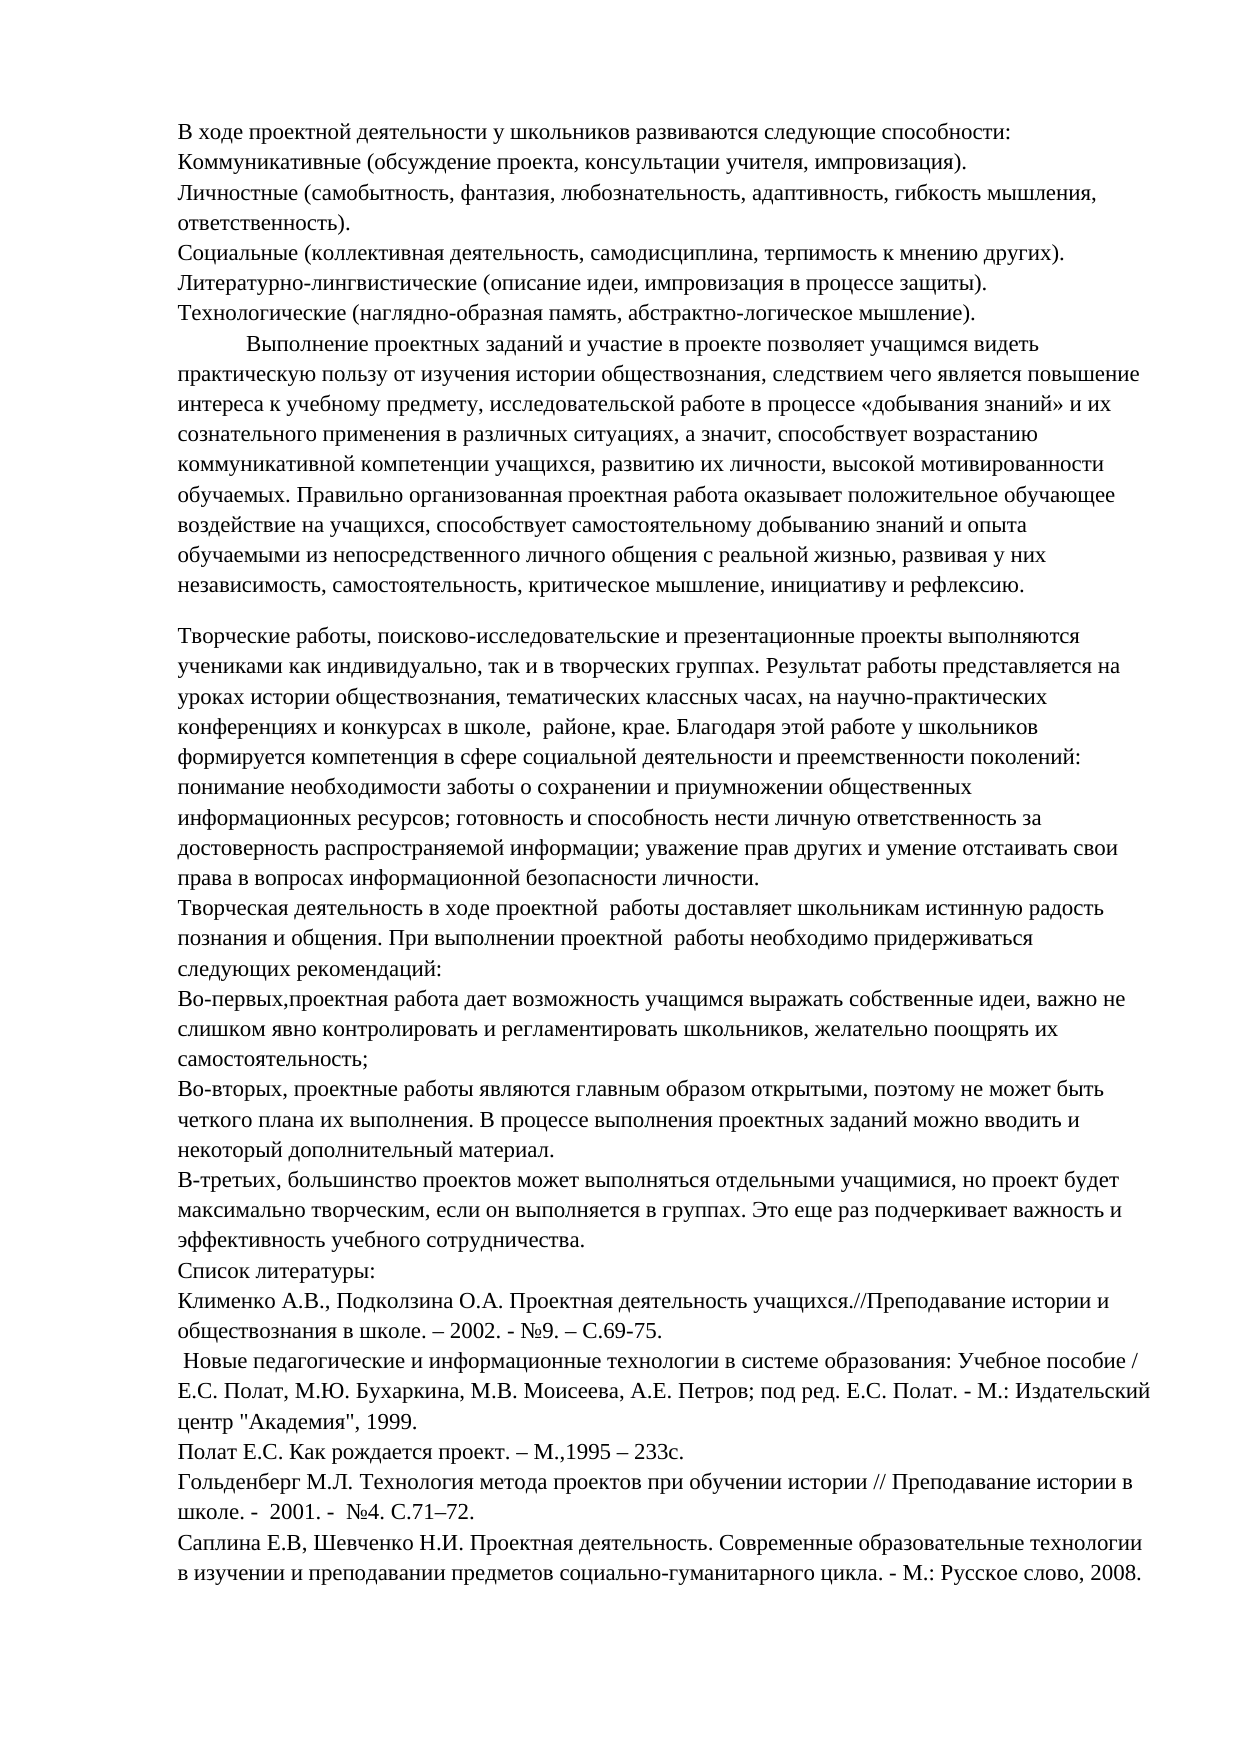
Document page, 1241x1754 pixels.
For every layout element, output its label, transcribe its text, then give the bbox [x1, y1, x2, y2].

text Гольденберг М.Л. Технология метода проектов при обучении истории // Преподавание истории в школе. - 2001. - №4. С.71–72. [177, 1468, 1152, 1525]
text Литературно-лингвистические (описание идеи, импровизация в процессе защиты). [177, 269, 1152, 296]
text В-третьих, большинство проектов может выполняться отдельными учащимися, но проект будет максимально творческим, если он выполняется в группах. Это еще раз подчеркивает важность и эффективность учебного сотрудничества. [177, 1166, 1152, 1253]
text Личностные (самобытность, фантазия, любознательность, адаптивность, гибкость мышления, ответственность). [177, 178, 1152, 235]
text Социальные (коллективная деятельность, самодисциплина, терпимость к мнению других). [177, 239, 1152, 265]
text Саплина Е.В, Шевченко Н.И. Проектная деятельность. Современные образовательные технологии в изучении и преподавании предметов социально-гуманитарного цикла. - М.: Русское слово, 2008. [177, 1528, 1152, 1585]
text Творческие работы, поисково-исследовательские и презентационные проекты выполняются учениками как индивидуально, так и в творческих группах. Результат работы представляется на уроках истории обществознания, тематических классных часах, на научно-практических конференциях и конкурсах в школе, районе, крае. Благодаря этой работе у школьников формируется компетенция в сфере социальной деятельности и преемственности поколений: понимание необходимости заботы о сохранении и приумножении общественных информационных ресурсов; готовность и способность нести личную ответственность за достоверность распространяемой информации; уважение прав других и умение отстаивать свои права в вопросах информационной безопасности личности. [177, 622, 1152, 890]
text Технологические (наглядно-образная память, абстрактно-логическое мышление). [177, 299, 1152, 326]
text Новые педагогические и информационные технологии в системе образования: Учебное пособие / Е.С. Полат, М.Ю. Бухаркина, М.В. Моисеева, А.Е. Петров; под ред. Е.С. Полат. - М.: Издательский центр "Академия", 1999. [177, 1347, 1152, 1434]
text Список литературы: [177, 1257, 1152, 1283]
text Полат Е.С. Как рождается проект. – М.,1995 – 233с. [177, 1438, 1152, 1464]
text В ходе проектной деятельности у школьников развиваются следующие способности: [177, 118, 1152, 144]
text Клименко А.В., Подколзина О.А. Проектная деятельность учащихся.//Преподавание истории и обществознания в школе. – 2002. - №9. – С.69-75. [177, 1287, 1152, 1343]
text Творческая деятельность в ходе проектной работы доставляет школьникам истинную радость познания и общения. При выполнении проектной работы необходимо придерживаться следующих рекомендаций: [177, 894, 1152, 981]
text Коммуникативные (обсуждение проекта, консультации учителя, импровизация). [177, 148, 1152, 175]
text Во-вторых, проектные работы являются главным образом открытыми, поэтому не может быть четкого плана их выполнения. В процессе выполнения проектных заданий можно вводить и некоторый дополнительный материал. [177, 1075, 1152, 1162]
text Выполнение проектных заданий и участие в проекте позволяет учащимся видеть практическую пользу от изучения истории обществознания, следствием чего является повышение интереса к учебному предмету, исследовательской работе в процессе «добывания знаний» и их сознательного применения в различных ситуациях, а значит, способствует возрастанию коммуникативной компетенции учащихся, развитию их личности, высокой мотивированности обучаемых. Правильно организованная проектная работа оказывает положительное обучающее воздействие на учащихся, способствует самостоятельному добыванию знаний и опыта обучаемыми из непосредственного личного общения с реальной жизнью, развивая у них независимость, самостоятельность, критическое мышление, инициативу и рефлексию. [177, 329, 1152, 598]
text Во-первых,проектная работа дает возможность учащимся выражать собственные идеи, важно не слишком явно контролировать и регламентировать школьников, желательно поощрять их самостоятельность; [177, 985, 1152, 1072]
